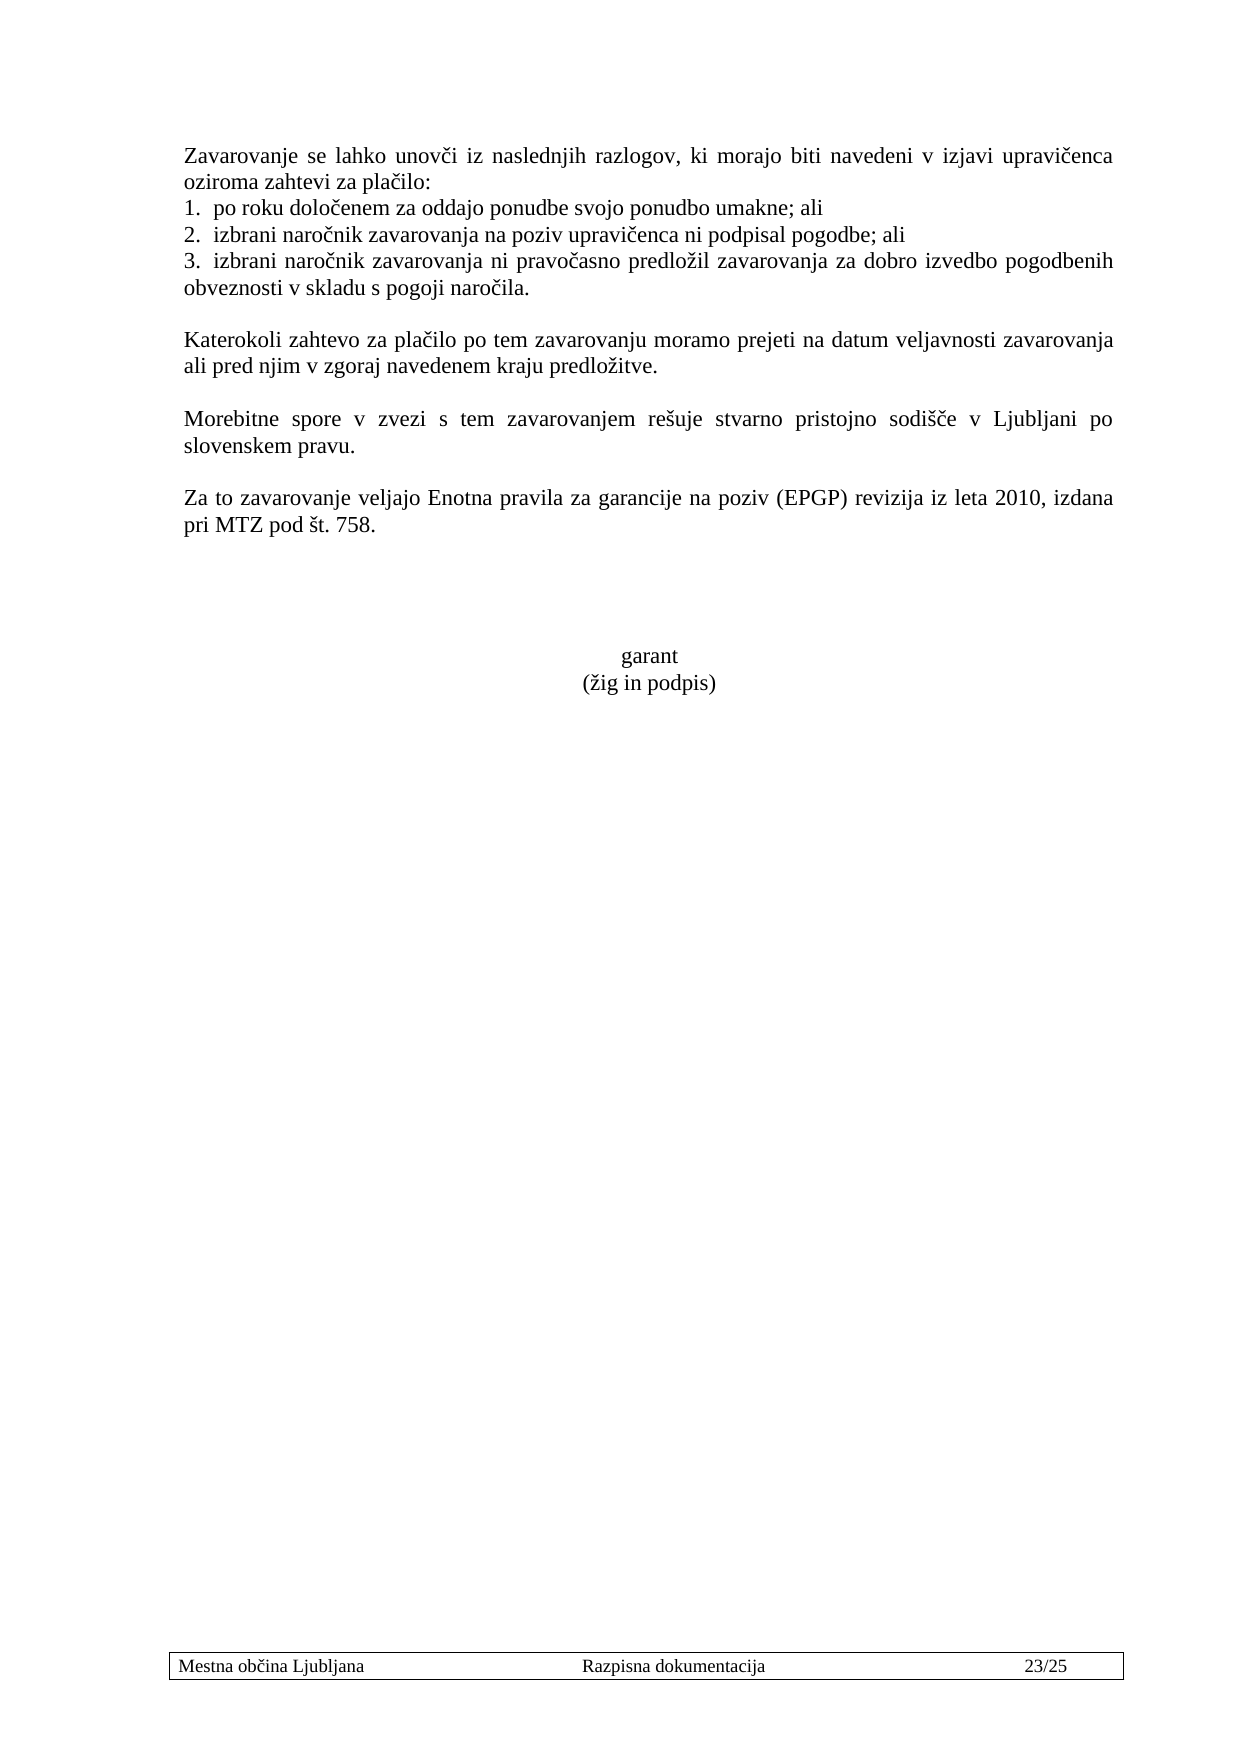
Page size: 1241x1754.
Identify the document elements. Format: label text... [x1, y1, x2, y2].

list izbrani naročnik zavarovanja na poziv upravičenca ni podpisal pogodbe; ali [184, 221, 1115, 247]
text Za to zavarovanje veljajo Enotna pravila za garancije na poziv (EPGP) revizija iz leta 2010, izdana pri MTZ pod št. 758. [184, 484, 1115, 537]
list po roku določenem za oddajo ponudbe svojo ponudbo umakne; ali [184, 194, 1115, 221]
text Zavarovanje se lahko unovči iz naslednjih razlogov, ki morajo biti navedeni v izjavi upravičenca oziroma zahtevi za plačilo: [184, 142, 1115, 194]
text (žig in podpis) [184, 669, 1115, 695]
text garant [184, 642, 1115, 669]
text Morebitne spore v zvezi s tem zavarovanjem rešuje stvarno pristojno sodišče v Ljubljani po slovenskem pravu. [184, 405, 1115, 458]
list izbrani naročnik zavarovanja ni pravočasno predložil zavarovanja za dobro izvedbo pogodbenih obveznosti v skladu s pogoji naročila. [184, 247, 1115, 300]
text Katerokoli zahtevo za plačilo po tem zavarovanju moramo prejeti na datum veljavnosti zavarovanja ali pred njim v zgoraj navedenem kraju predložitve. [184, 326, 1115, 379]
